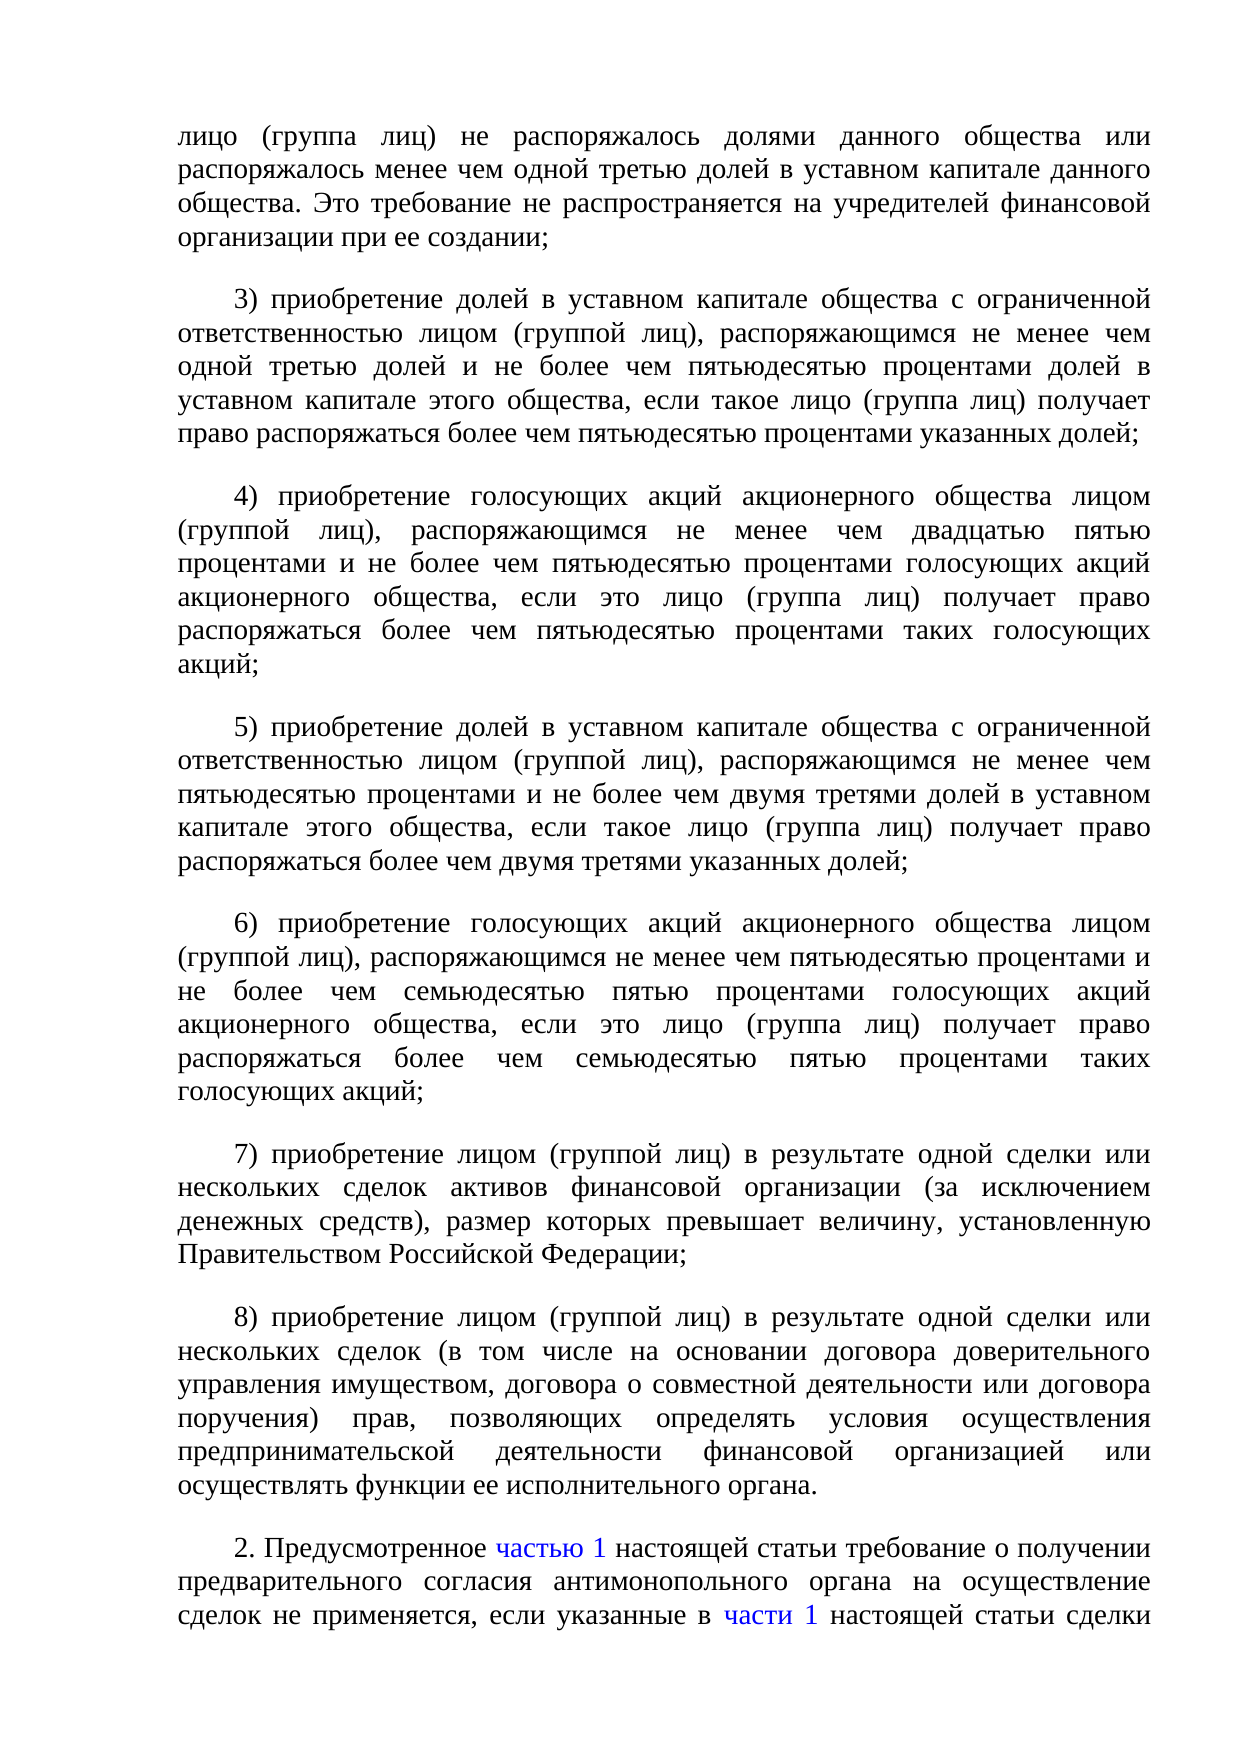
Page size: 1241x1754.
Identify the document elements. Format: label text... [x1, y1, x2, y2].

text 5) приобретение долей в уставном капитале общества с ограниченной ответственностью лицом (группой лиц), распоряжающимся не менее чем пятьюдесятью процентами и не более чем двумя третями долей в уставном капитале этого общества, если такое лицо (группа лиц) получает право распоряжаться более чем двумя третями указанных долей; [177, 709, 1152, 876]
text 4) приобретение голосующих акций акционерного общества лицом (группой лиц), распоряжающимся не менее чем двадцатью пятью процентами и не более чем пятьюдесятью процентами голосующих акций акционерного общества, если это лицо (группа лиц) получает право распоряжаться более чем пятьюдесятью процентами таких голосующих акций; [177, 478, 1152, 679]
text 3) приобретение долей в уставном капитале общества с ограниченной ответственностью лицом (группой лиц), распоряжающимся не менее чем одной третью долей и не более чем пятьюдесятью процентами долей в уставном капитале этого общества, если такое лицо (группа лиц) получает право распоряжаться более чем пятьюдесятью процентами указанных долей; [177, 281, 1152, 449]
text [177, 1530, 1152, 1630]
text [177, 118, 1152, 252]
text 8) приобретение лицом (группой лиц) в результате одной сделки или нескольких сделок (в том числе на основании договора доверительного управления имуществом, договора о совместной деятельности или договора поручения) прав, позволяющих определять условия осуществления предпринимательской деятельности финансовой организацией или осуществлять функции ее исполнительного органа. [177, 1299, 1152, 1501]
text 6) приобретение голосующих акций акционерного общества лицом (группой лиц), распоряжающимся не менее чем пятьюдесятью процентами и не более чем семьюдесятью пятью процентами голосующих акций акционерного общества, если это лицо (группа лиц) получает право распоряжаться более чем семьюдесятью пятью процентами таких голосующих акций; [177, 906, 1152, 1107]
text 7) приобретение лицом (группой лиц) в результате одной сделки или нескольких сделок активов финансовой организации (за исключением денежных средств), размер которых превышает величину, установленную Правительством Российской Федерации; [177, 1136, 1152, 1270]
